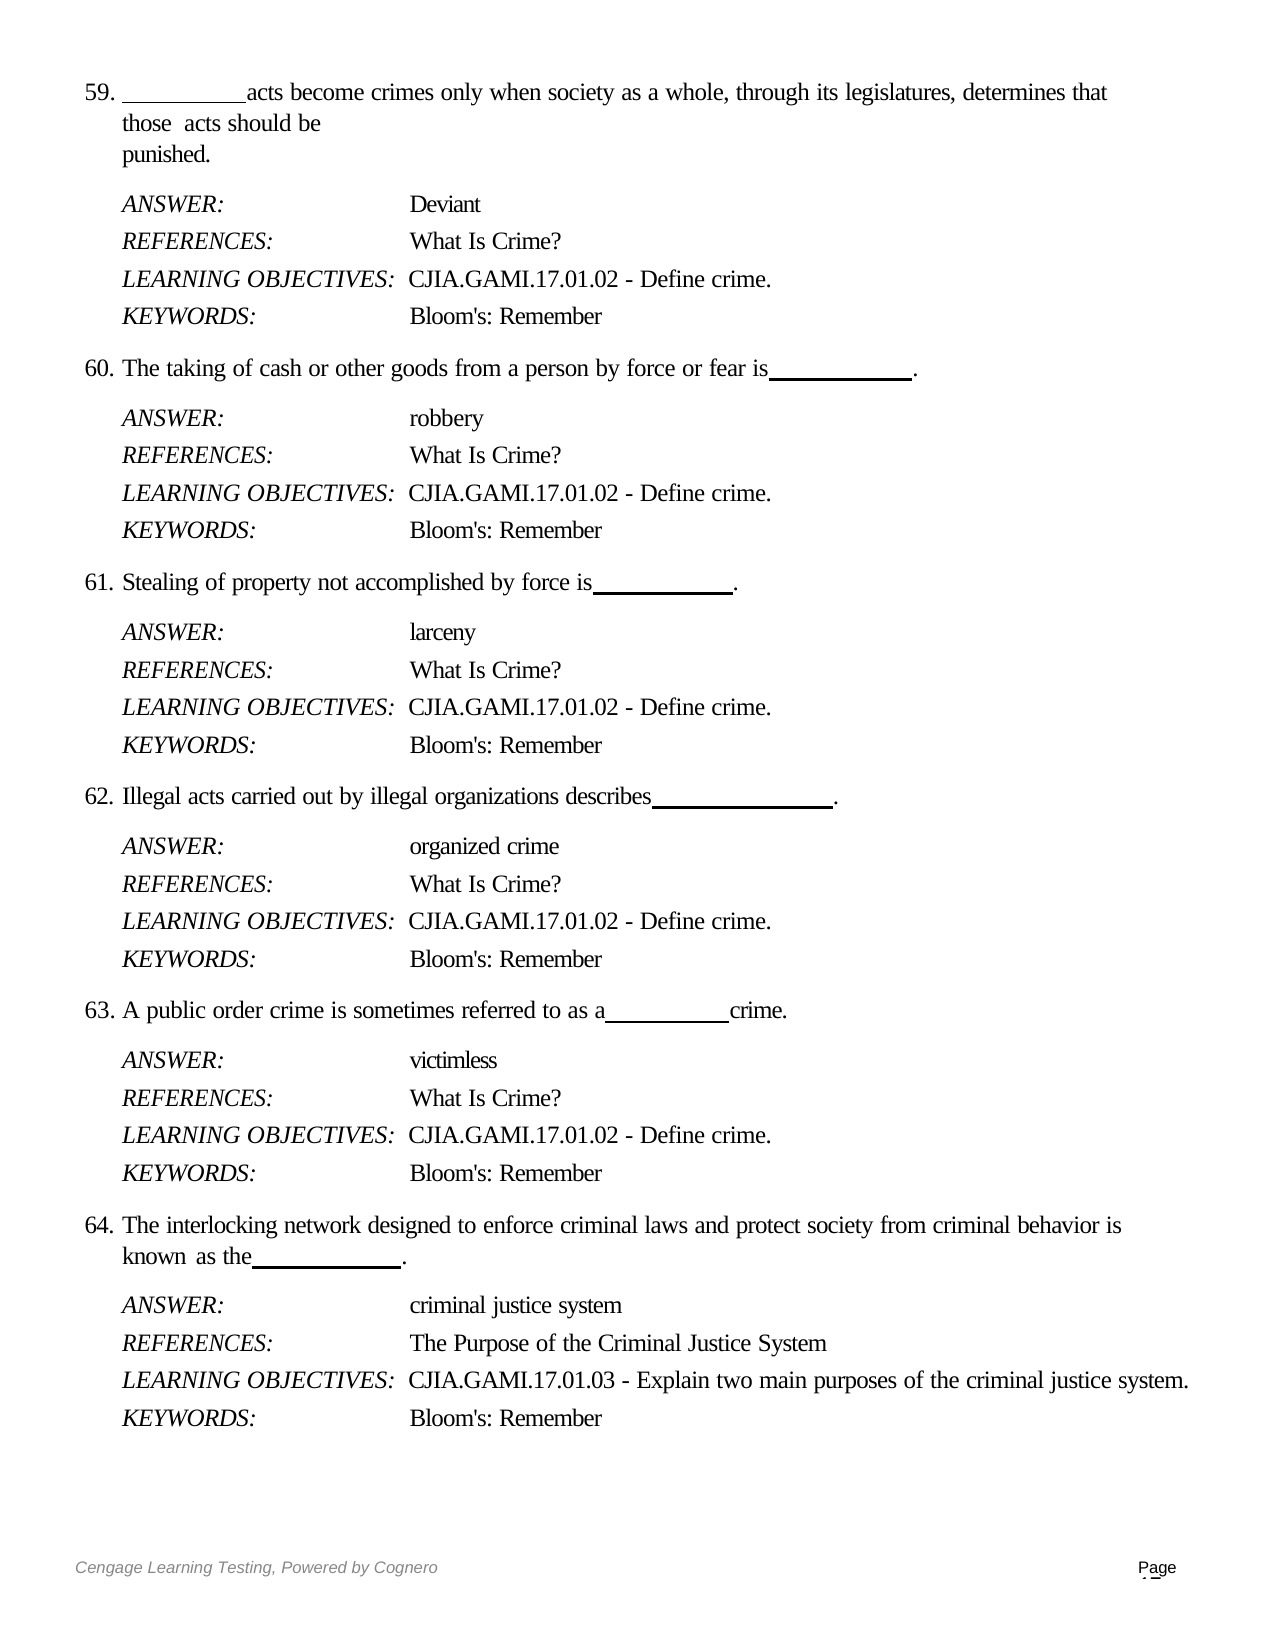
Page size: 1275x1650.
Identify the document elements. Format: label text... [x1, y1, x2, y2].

text KEYWORDS: Bloom's: Remember [122, 301, 1210, 330]
text KEYWORDS: Bloom's: Remember [122, 1403, 1210, 1432]
text ANSWER: Deviant [122, 189, 1210, 218]
text ANSWER: larceny [122, 617, 1210, 646]
text REFERENCES: What Is Crime? [122, 869, 1210, 898]
text KEYWORDS: Bloom's: Remember [122, 944, 1210, 973]
text LEARNING OBJECTIVES: CJIA.GAMI.17.01.03 - Explain two main purposes of the criminal justice system. [122, 1366, 1210, 1394]
text ANSWER: robbery [122, 403, 1210, 432]
text LEARNING OBJECTIVES: CJIA.GAMI.17.01.02 - Define crime. [122, 264, 1210, 293]
text punished. [122, 139, 1210, 168]
list The interlocking network designed to enforce criminal laws and protect society from criminal behavior is known as the . [84, 1210, 1162, 1269]
text LEARNING OBJECTIVES: CJIA.GAMI.17.01.02 - Define crime. [122, 692, 1210, 721]
text ANSWER: victimless [122, 1046, 1210, 1074]
text ANSWER: organized crime [122, 831, 1210, 860]
text REFERENCES: What Is Crime? [122, 441, 1210, 469]
list Stealing of property not accomplished by force is . [84, 567, 1210, 596]
list Illegal acts carried out by illegal organizations describes . [84, 781, 1210, 810]
text REFERENCES: The Purpose of the Criminal Justice System [122, 1328, 1210, 1357]
text KEYWORDS: Bloom's: Remember [122, 730, 1210, 758]
text LEARNING OBJECTIVES: CJIA.GAMI.17.01.02 - Define crime. [122, 1121, 1210, 1149]
text ANSWER: criminal justice system [122, 1291, 1210, 1319]
text REFERENCES: What Is Crime? [122, 226, 1210, 255]
text REFERENCES: What Is Crime? [122, 1083, 1210, 1112]
list acts become crimes only when society as a whole, through its legislatures, determines that those acts should be [84, 77, 1143, 136]
text LEARNING OBJECTIVES: CJIA.GAMI.17.01.02 - Define crime. [122, 906, 1210, 935]
text KEYWORDS: Bloom's: Remember [122, 1158, 1210, 1187]
text REFERENCES: What Is Crime? [122, 655, 1210, 683]
list The taking of cash or other goods from a person by force or fear is . [84, 353, 1210, 382]
text LEARNING OBJECTIVES: CJIA.GAMI.17.01.02 - Define crime. [122, 478, 1210, 507]
text KEYWORDS: Bloom's: Remember [122, 516, 1210, 544]
list A public order crime is sometimes referred to as a crime. [84, 996, 1210, 1024]
